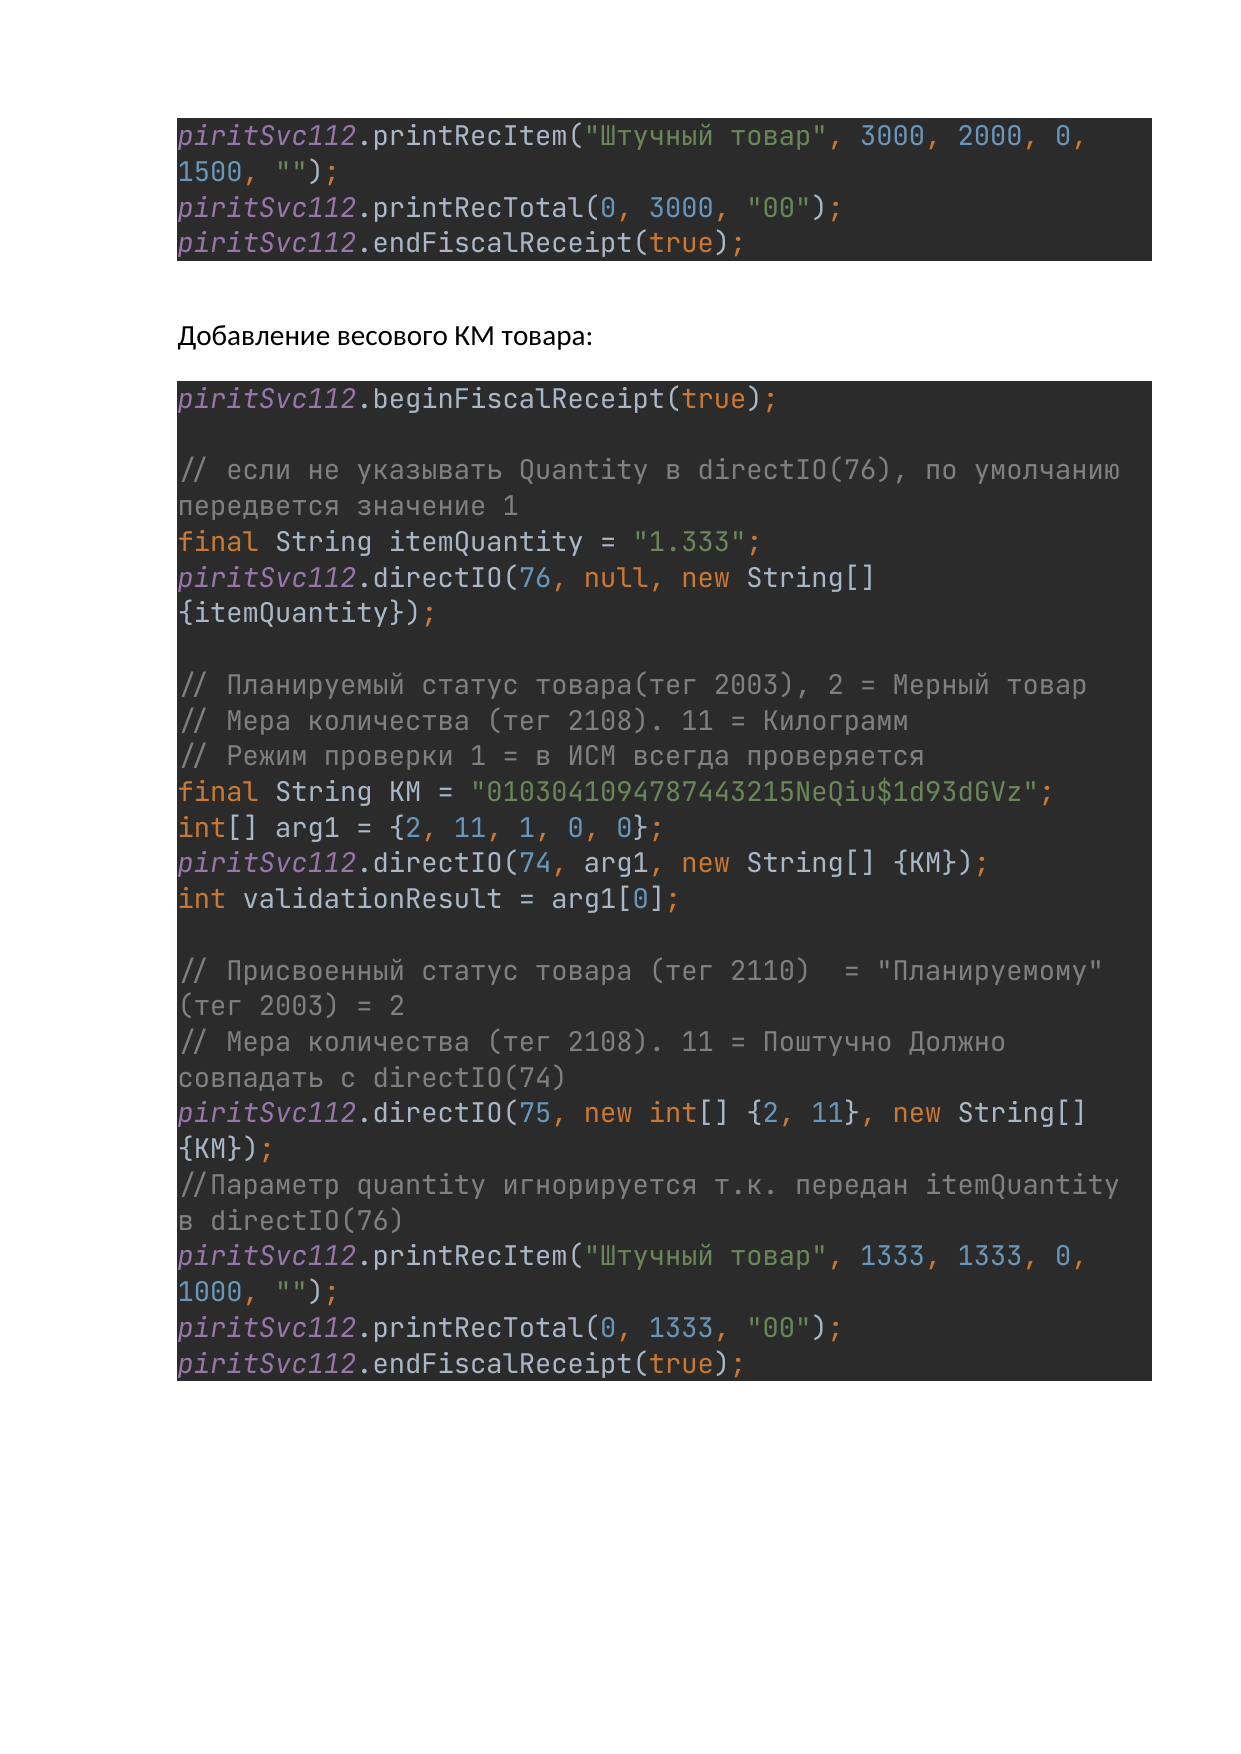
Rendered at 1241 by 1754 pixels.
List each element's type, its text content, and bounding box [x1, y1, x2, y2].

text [177, 118, 1152, 261]
text Добавление весового КМ товара: [177, 317, 1152, 353]
text piritSvc112.beginFiscalReceipt(true); // если не указывать Quantity в directIO(76), по умолчанию передвется значение 1 final String itemQuantity = "1.333"; piritSvc112.directIO(76, null, new String[] {itemQuantity}); // Планируемый статус товара(тег 2003), 2 = Мерный товар // Мера количества (тег 2108). 11 = Килограмм // Режим проверки 1 = в ИСМ всегда проверяется final String KM = "0103041094787443215NeQiu$1d93dGVz"; int[] arg1 = {2, 11, 1, 0, 0}; piritSvc112.directIO(74, arg1, new String[] {KM}); int validationResult = arg1[0]; // Присвоенный статус товара (тег 2110) = "Планируемому" (тег 2003) = 2 // Мера количества (тег 2108). 11 = Поштучно Должно совпадать с directIO(74) piritSvc112.directIO(75, new int[] {2, 11}, new String[] {KM}); //Параметр quantity игнорируется т.к. передан itemQuantity в directIO(76) piritSvc112.printRecItem("Штучный товар", 1333, 1333, 0, 1000, ""); piritSvc112.printRecTotal(0, 1333, "00"); piritSvc112.endFiscalReceipt(true); [177, 381, 1152, 1381]
